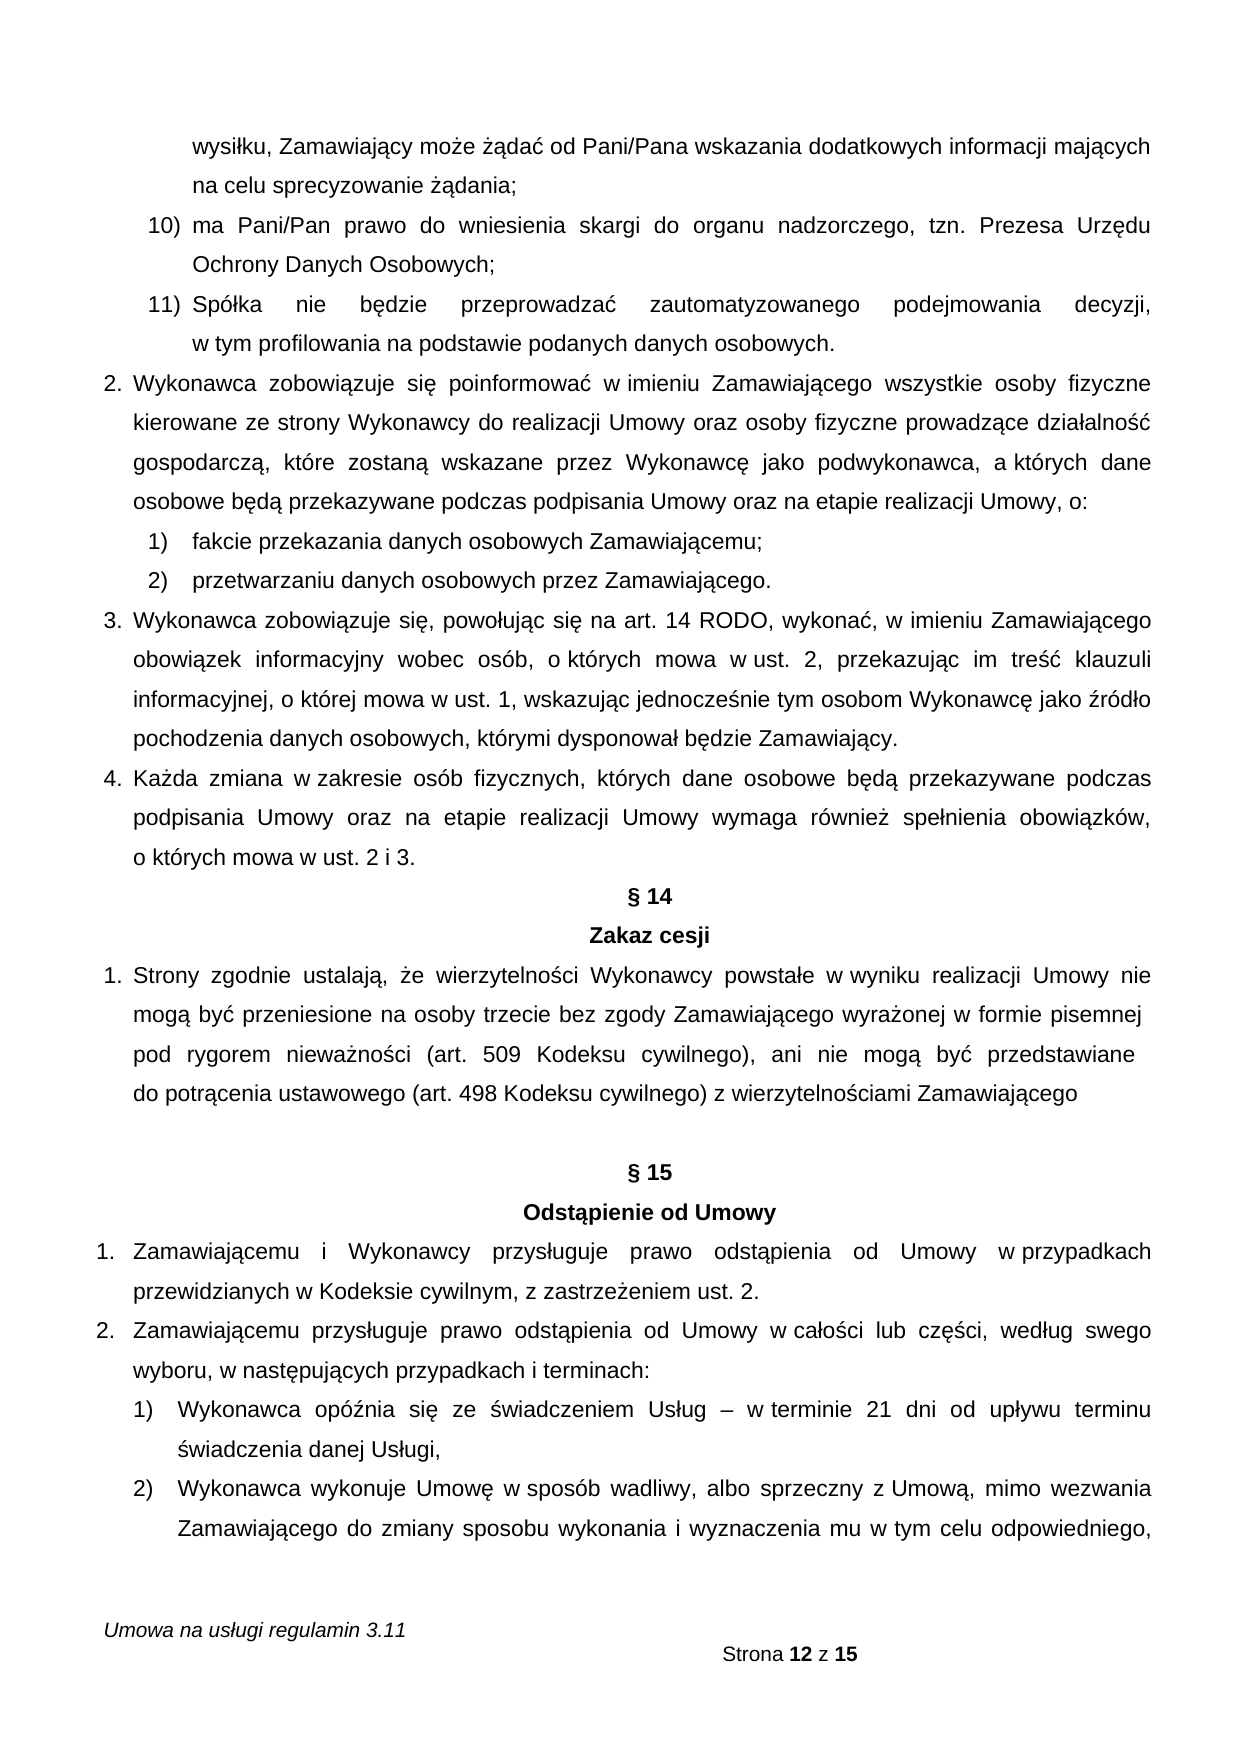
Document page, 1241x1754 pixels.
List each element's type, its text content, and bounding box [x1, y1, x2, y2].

list Zamawiającemu i Wykonawcy przysługuje prawo odstąpienia od Umowy w przypadkach przewidzianych w Kodeksie cywilnym, z zastrzeżeniem ust. 2. [96, 1238, 1152, 1304]
text § 14 [148, 883, 1152, 909]
list Wykonawca zobowiązuje się, powołując się na art. 14 RODO, wykonać, w imieniu Zamawiającego obowiązek informacyjny wobec osób, o których mowa w ust. 2, przekazując im treść klauzuli informacyjnej, o której mowa w ust. 1, wskazując jednocześnie tym osobom Wykonawcę jako źródło pochodzenia danych osobowych, którymi dysponował będzie Zamawiający. [103, 607, 1152, 751]
text Zakaz cesji [148, 922, 1152, 949]
list ma Pani/Pan prawo do wniesienia skargi do organu nadzorczego, tzn. Prezesa Urzędu Ochrony Danych Osobowych; [148, 212, 1152, 278]
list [148, 133, 1152, 199]
list przetwarzaniu danych osobowych przez Zamawiającego. [148, 567, 1152, 593]
text § 15 [148, 1159, 1152, 1186]
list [133, 1475, 1152, 1541]
list fakcie przekazania danych osobowych Zamawiającemu; [148, 528, 1152, 554]
list Wykonawca zobowiązuje się poinformować w imieniu Zamawiającego wszystkie osoby fizyczne kierowane ze strony Wykonawcy do realizacji Umowy oraz osoby fizyczne prowadzące działalność gospodarczą, które zostaną wskazane przez Wykonawcę jako podwykonawca, a których dane osobowe będą przekazywane podczas podpisania Umowy oraz na etapie realizacji Umowy, o: [103, 370, 1152, 514]
list Strony zgodnie ustalają, że wierzytelności Wykonawcy powstałe w wyniku realizacji Umowy nie mogą być przeniesione na osoby trzecie bez zgody Zamawiającego wyrażonej w formie pisemnej pod rygorem nieważności (art. 509 Kodeksu cywilnego), ani nie mogą być przedstawiane do potrącenia ustawowego (art. 498 Kodeksu cywilnego) z wierzytelnościami Zamawiającego [103, 962, 1152, 1107]
list Zamawiającemu przysługuje prawo odstąpienia od Umowy w całości lub części, według swego wyboru, w następujących przypadkach i terminach: [96, 1317, 1152, 1383]
text Odstąpienie od Umowy [148, 1199, 1152, 1225]
list Wykonawca opóźnia się ze świadczeniem Usług – w terminie 21 dni od upływu terminu świadczenia danej Usługi, [133, 1396, 1152, 1462]
list Spółka nie będzie przeprowadzać zautomatyzowanego podejmowania decyzji, w tym profilowania na podstawie podanych danych osobowych. [148, 291, 1152, 357]
list Każda zmiana w zakresie osób fizycznych, których dane osobowe będą przekazywane podczas podpisania Umowy oraz na etapie realizacji Umowy wymaga również spełnienia obowiązków, o których mowa w ust. 2 i 3. [103, 764, 1152, 870]
